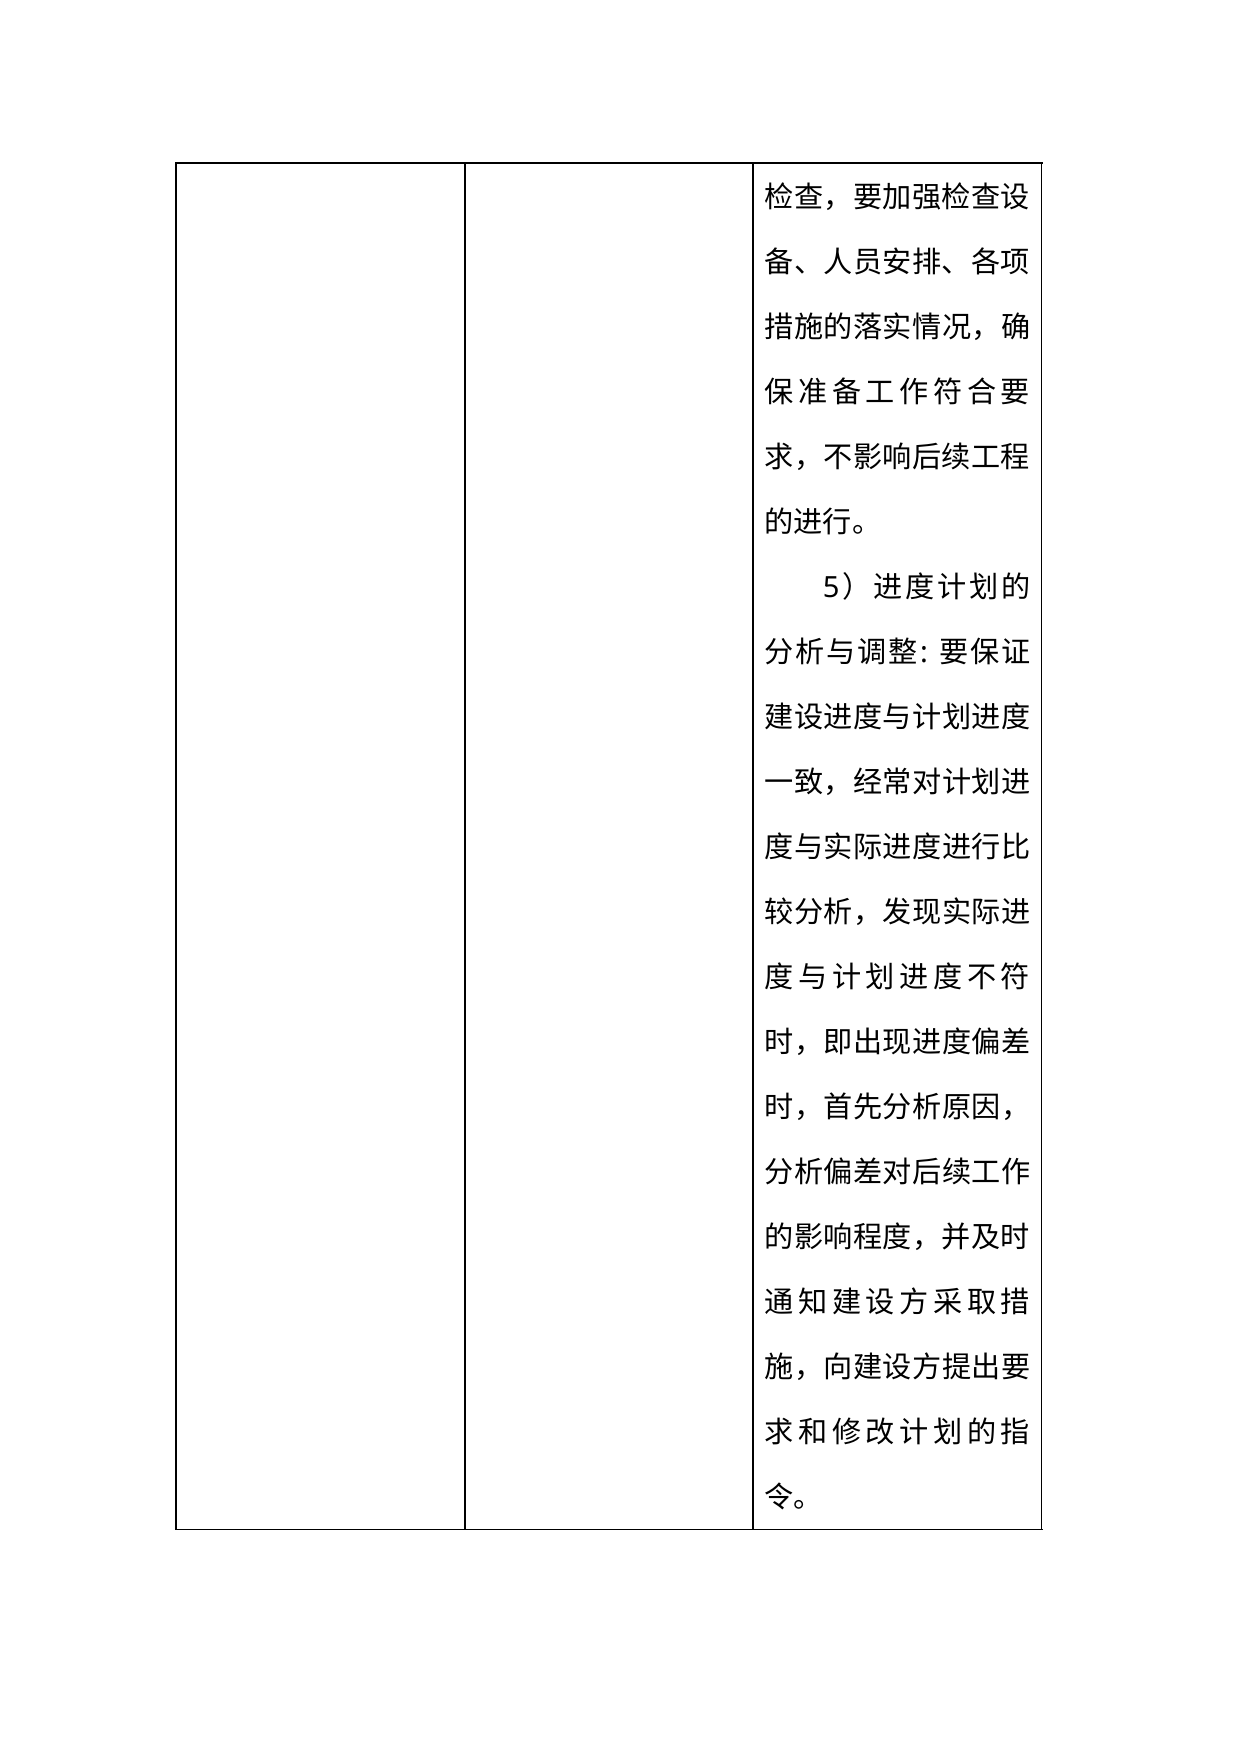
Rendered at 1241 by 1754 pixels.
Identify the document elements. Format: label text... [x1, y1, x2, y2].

table_cell 1 [177, 164, 464, 1528]
table_cell [466, 164, 752, 1528]
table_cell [754, 164, 1041, 1528]
